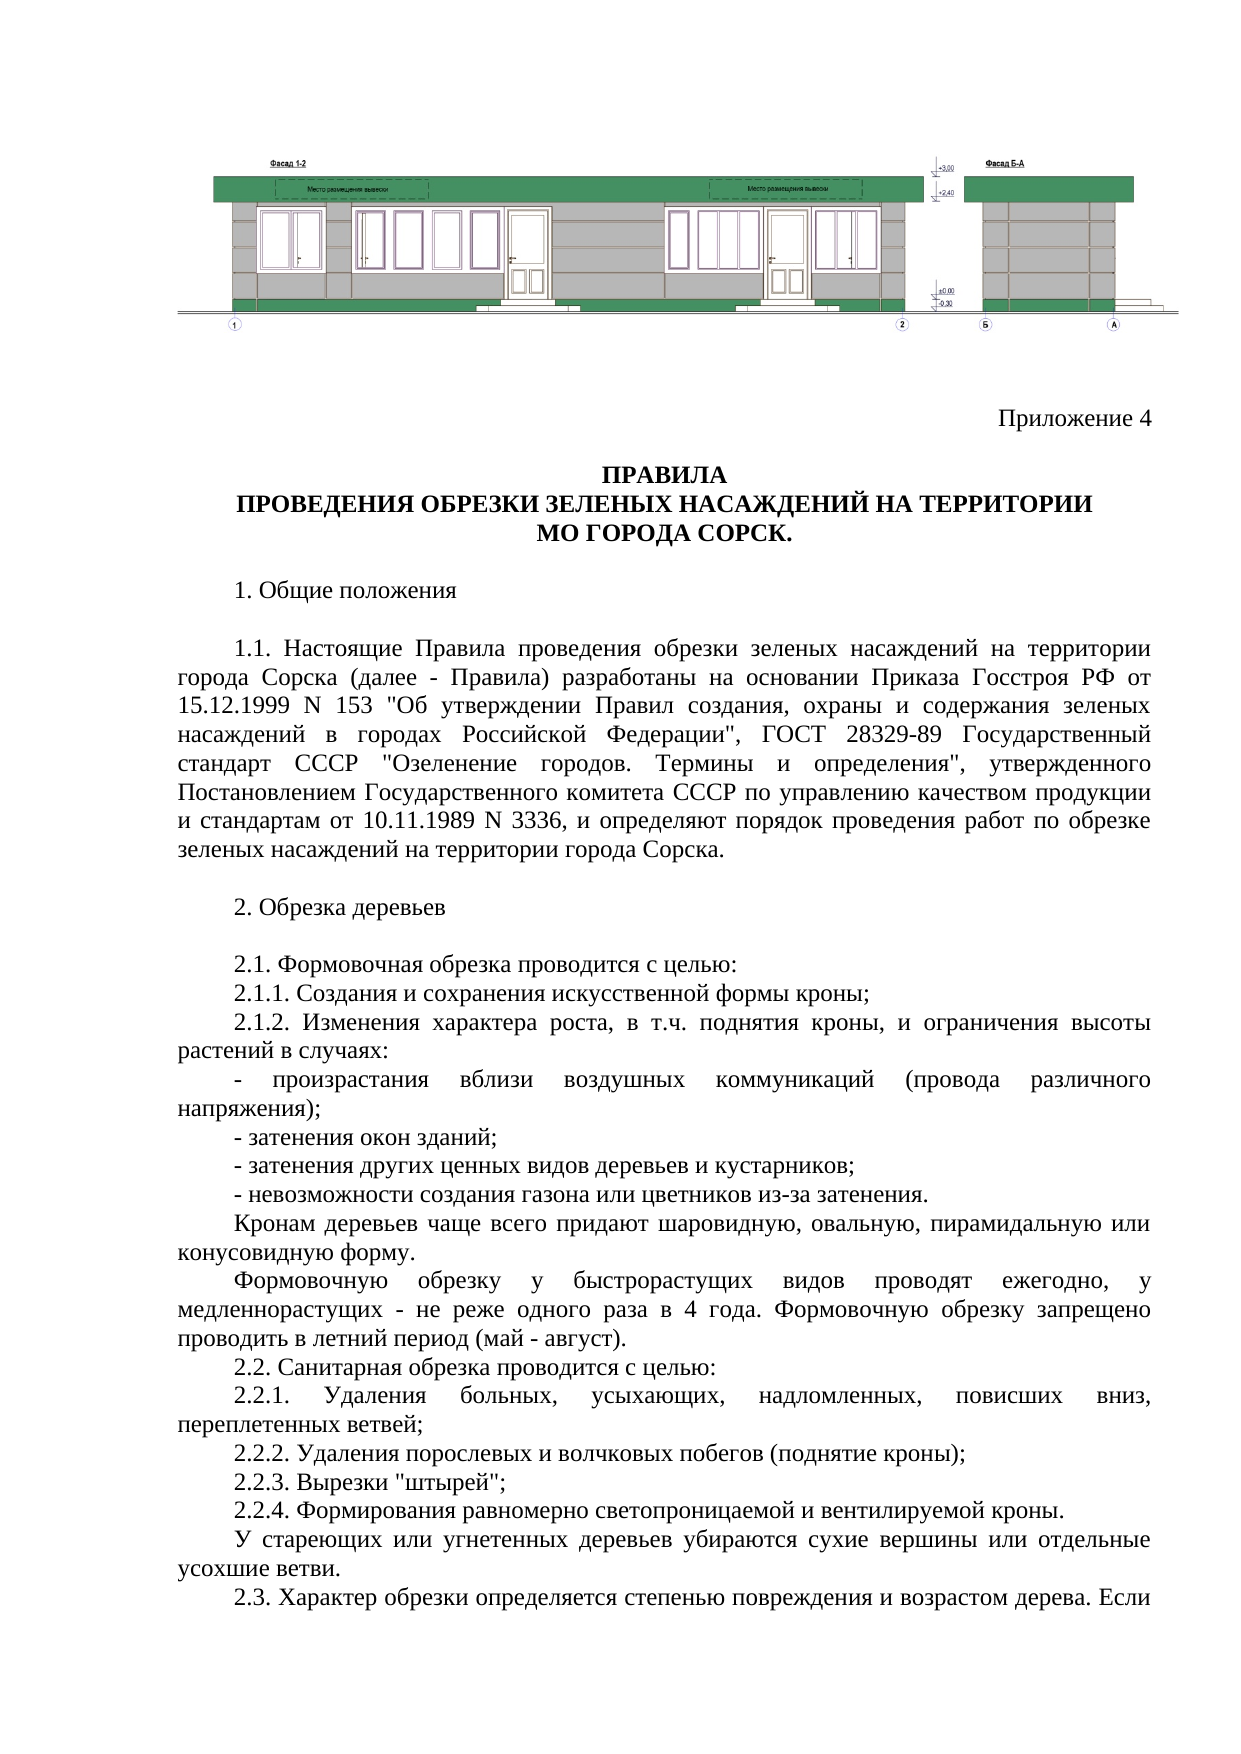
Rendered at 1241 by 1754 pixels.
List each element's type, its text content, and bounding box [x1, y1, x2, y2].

text - затенения окон зданий; [177, 1122, 1152, 1151]
picture [177, 154, 1179, 333]
text Приложение 4 [177, 403, 1152, 432]
text 2.2.2. Удаления порослевых и волчковых побегов (поднятие кроны); [177, 1438, 1152, 1467]
text 2. Обрезка деревьев [177, 892, 1152, 921]
text 2.2.4. Формирования равномерно светопроницаемой и вентилируемой кроны. [177, 1496, 1152, 1524]
text 2.2.3. Вырезки "штырей"; [177, 1467, 1152, 1496]
text У стареющих или угнетенных деревьев убираются сухие вершины или отдельные усохшие ветви. [177, 1524, 1152, 1582]
text 1. Общие положения [177, 576, 1152, 604]
text 2.2. Санитарная обрезка проводится с целью: [177, 1352, 1152, 1381]
text - произрастания вблизи воздушных коммуникаций (провода различного напряжения); [177, 1064, 1152, 1122]
text 2.1.2. Изменения характера роста, в т.ч. поднятия кроны, и ограничения высоты растений в случаях: [177, 1007, 1152, 1064]
text 2.2.1. Удаления больных, усыхающих, надломленных, повисших вниз, переплетенных ветвей; [177, 1381, 1152, 1438]
text - затенения других ценных видов деревьев и кустарников; [177, 1151, 1152, 1179]
text - невозможности создания газона или цветников из-за затенения. [177, 1179, 1152, 1208]
text МО ГОРОДА СОРСК. [177, 518, 1152, 547]
text 1.1. Настоящие Правила проведения обрезки зеленых насаждений на территории города Сорска (далее - Правила) разработаны на основании Приказа Госстроя РФ от 15.12.1999 N 153 "Об утверждении Правил создания, охраны и содержания зеленых насаждений в городах Российской Федерации", ГОСТ 28329-89 Государственный стандарт СССР "Озеленение городов. Термины и определения", утвержденного Постановлением Государственного комитета СССР по управлению качеством продукции и стандартам от 10.11.1989 N 3336, и определяют порядок проведения работ по обрезке зеленых насаждений на территории города Сорска. [177, 633, 1152, 863]
text 2.1. Формовочная обрезка проводится с целью: [177, 949, 1152, 978]
text Кронам деревьев чаще всего придают шаровидную, овальную, пирамидальную или конусовидную форму. [177, 1208, 1152, 1266]
text 2.1.1. Создания и сохранения искусственной формы кроны; [177, 978, 1152, 1007]
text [177, 1582, 1152, 1611]
text Формовочную обрезку у быстрорастущих видов проводят ежегодно, у медленнорастущих - не реже одного раза в 4 года. Формовочную обрезку запрещено проводить в летний период (май - август). [177, 1266, 1152, 1352]
text ПРОВЕДЕНИЯ ОБРЕЗКИ ЗЕЛЕНЫХ НАСАЖДЕНИЙ НА ТЕРРИТОРИИ [177, 489, 1152, 518]
text ПРАВИЛА [177, 461, 1152, 489]
